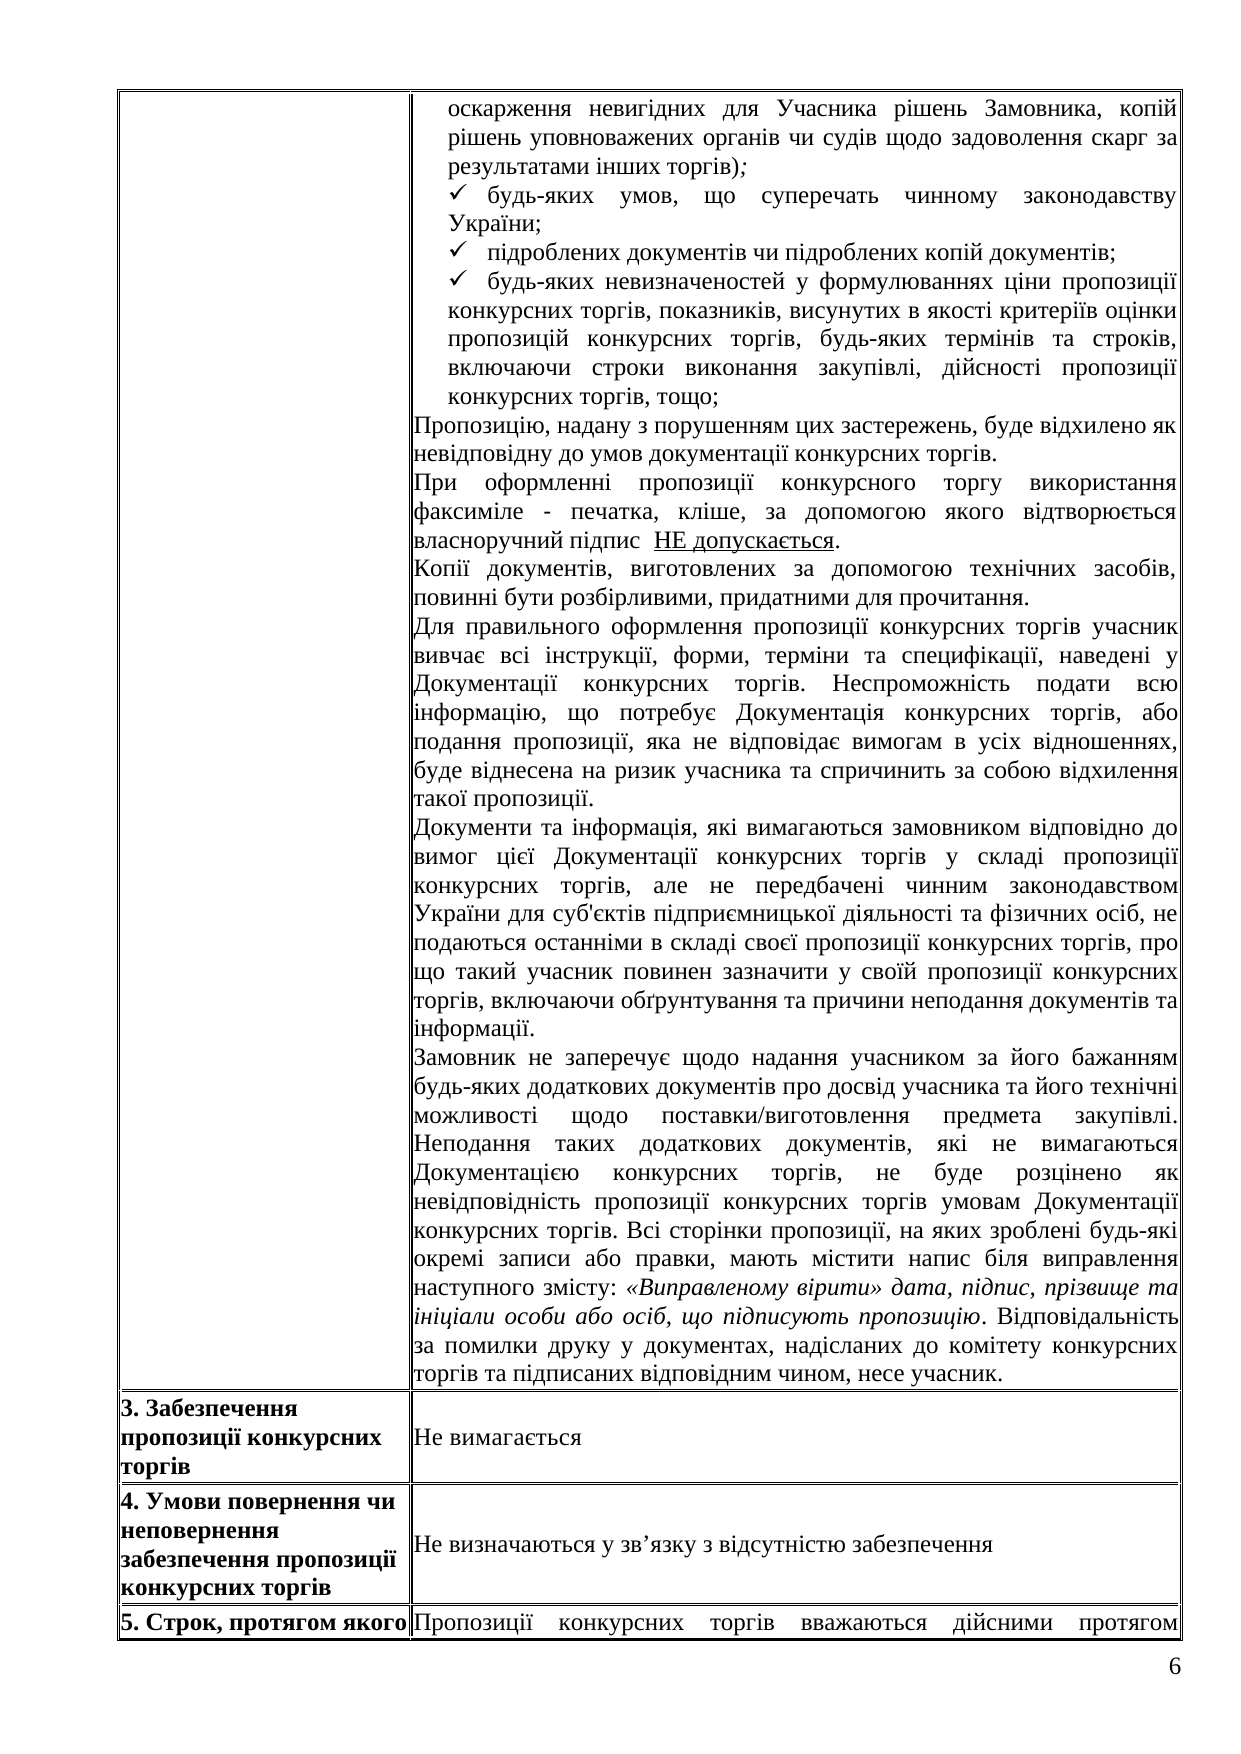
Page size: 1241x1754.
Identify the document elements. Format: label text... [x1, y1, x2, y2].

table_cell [118, 1603, 411, 1638]
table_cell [118, 90, 411, 1389]
table_cell Не визначаються у зв’язку з відсутністю забезпечення [413, 1481, 1180, 1603]
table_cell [411, 92, 1180, 1389]
table_cell Не вимагається [411, 1389, 1181, 1481]
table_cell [411, 1603, 1181, 1638]
table_cell 4. Умови повернення чи неповернення забезпечення пропозиції конкурсних торгів [120, 1481, 409, 1603]
table_cell 3. Забезпечення пропозиції конкурсних торгів [118, 1389, 411, 1481]
